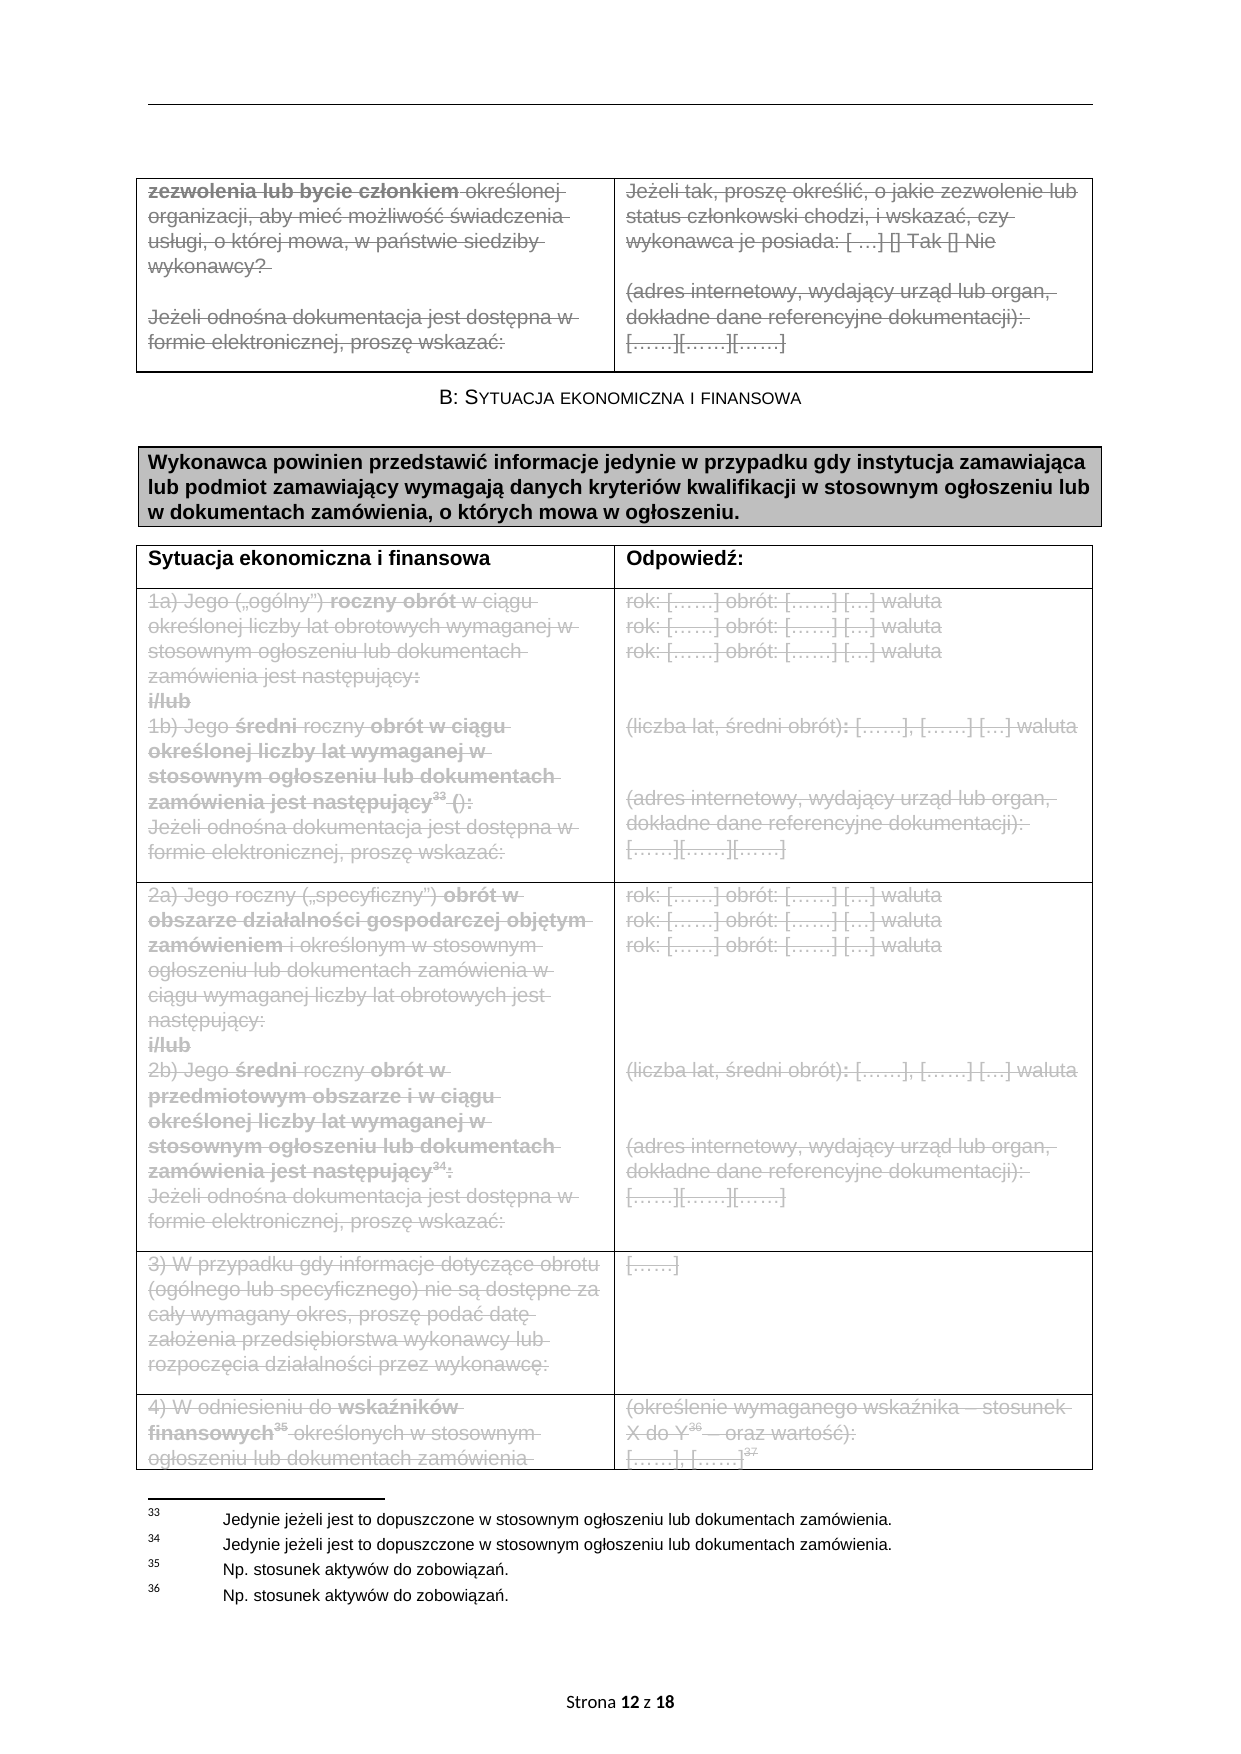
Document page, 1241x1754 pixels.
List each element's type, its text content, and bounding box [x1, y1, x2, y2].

table_cell rok: [……] obrót: [……] […] waluta rok: [……] obrót: [……] […] waluta rok: [……] obrót: [……] […] waluta (liczba lat, średni obrót): [……], [……] […] waluta (adres internetowy, wydający urząd lub organ, dokładne dane referencyjne dokumentacji): [……][……][……] [615, 883, 1092, 1251]
table_cell [……] [615, 1252, 1092, 1394]
table_cell 3) W przypadku gdy informacje dotyczące obrotu (ogólnego lub specyficznego) nie są dostępne za cały wymagany okres, proszę podać datę założenia przedsiębiorstwa wykonawcy lub rozpoczęcia działalności przez wykonawcę: [137, 1252, 614, 1394]
text Wykonawca powinien przedstawić informacje jedynie w przypadku gdy instytucja zamawiająca lub podmiot zamawiający wymagają danych kryteriów kwalifikacji w stosownym ogłoszeniu lub w dokumentach zamówienia, o których mowa w ogłoszeniu. [139, 448, 1101, 526]
table_cell 1a) Jego („ogólny”) roczny obrót w ciągu określonej liczby lat obrotowych wymaganej w stosownym ogłoszeniu lub dokumentach zamówienia jest następujący: i/lub 1b) Jego średni roczny obrót w ciągu określonej liczby lat wymaganej w stosownym ogłoszeniu lub dokumentach zamówienia jest następujący (): Jeżeli odnośna dokumentacja jest dostępna w formie elektronicznej, proszę wskazać: [137, 589, 614, 882]
table_header Sytuacja ekonomiczna i finansowa [137, 546, 614, 588]
table_cell rok: [……] obrót: [……] […] waluta rok: [……] obrót: [……] […] waluta rok: [……] obrót: [……] […] waluta (liczba lat, średni obrót): [……], [……] […] waluta (adres internetowy, wydający urząd lub organ, dokładne dane referencyjne dokumentacji): [……][……][……] [615, 589, 1092, 882]
table_header Odpowiedź: [615, 546, 1092, 588]
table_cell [137, 179, 614, 371]
table_cell 2a) Jego roczny („specyficzny”) obrót w obszarze działalności gospodarczej objętym zamówieniem i określonym w stosownym ogłoszeniu lub dokumentach zamówienia w ciągu wymaganej liczby lat obrotowych jest następujący: i/lub 2b) Jego średni roczny obrót w przedmiotowym obszarze i w ciągu określonej liczby lat wymaganej w stosownym ogłoszeniu lub dokumentach zamówienia jest następujący: Jeżeli odnośna dokumentacja jest dostępna w formie elektronicznej, proszę wskazać: [137, 883, 614, 1251]
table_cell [137, 1395, 614, 1469]
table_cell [615, 1395, 1092, 1469]
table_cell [615, 179, 1092, 371]
title B: Sytuacja ekonomiczna i finansowa [148, 385, 1093, 409]
